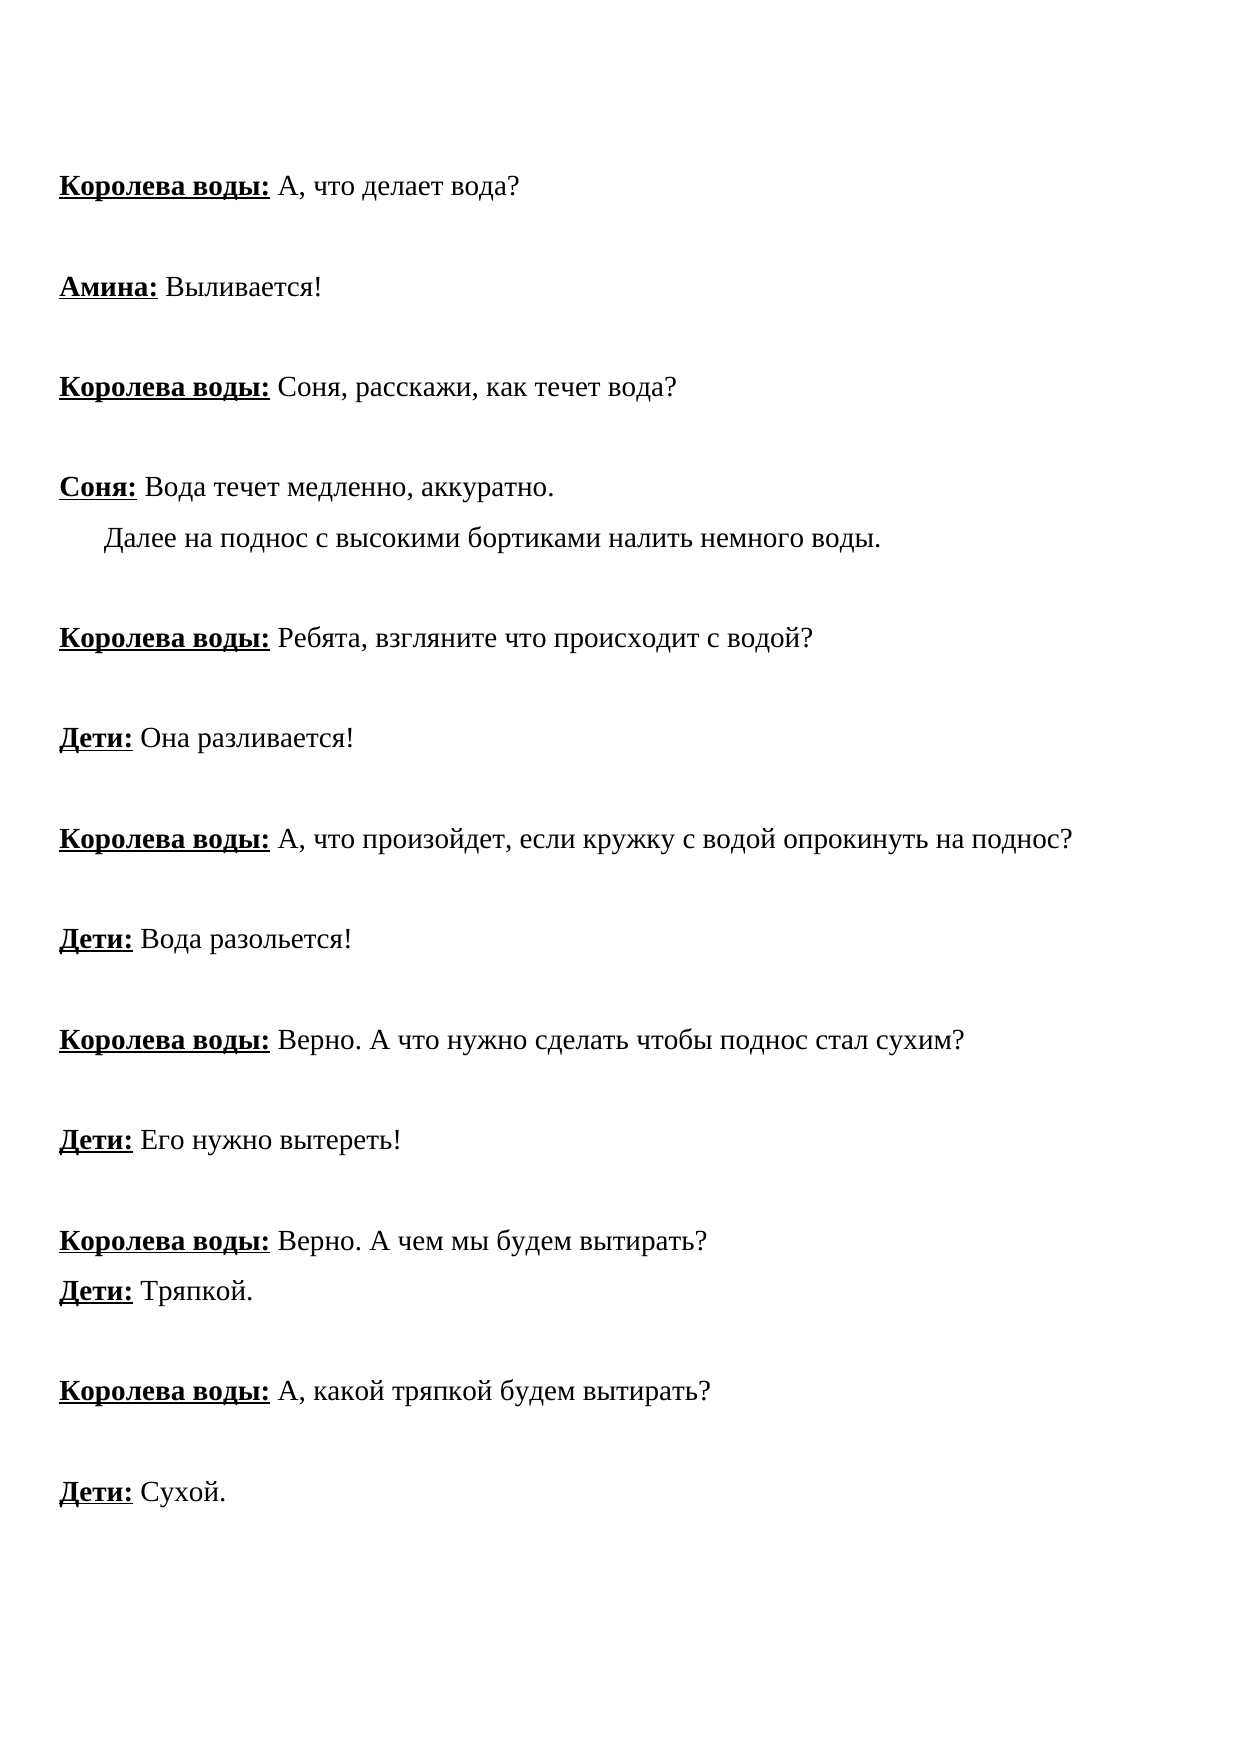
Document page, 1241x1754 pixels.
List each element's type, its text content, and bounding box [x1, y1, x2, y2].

text Далее на поднос с высокими бортиками налить немного воды. [59, 520, 1152, 553]
text Дети: Она разливается! [59, 721, 1152, 754]
text Амина: Выливается! [59, 269, 1152, 302]
text Королева воды: Верно. А чем мы будем вытирать? [59, 1223, 1152, 1256]
text Королева воды: Соня, расскажи, как течет вода? [59, 369, 1152, 403]
text Королева воды: Ребята, взгляните что происходит с водой? [59, 620, 1152, 654]
text Дети: Сухой. [59, 1474, 1152, 1507]
text Королева воды: А, что делает вода? [59, 168, 1152, 202]
text Королева воды: Верно. А что нужно сделать чтобы поднос стал сухим? [59, 1022, 1152, 1055]
text Дети: Вода разольется! [59, 921, 1152, 955]
text Дети: Тряпкой. [59, 1273, 1152, 1306]
text Соня: Вода течет медленно, аккуратно. [59, 469, 1152, 503]
text Дети: Его нужно вытереть! [59, 1122, 1152, 1156]
text Королева воды: А, какой тряпкой будем вытирать? [59, 1373, 1152, 1407]
text Королева воды: А, что произойдет, если кружку с водой опрокинуть на поднос? [59, 821, 1152, 854]
